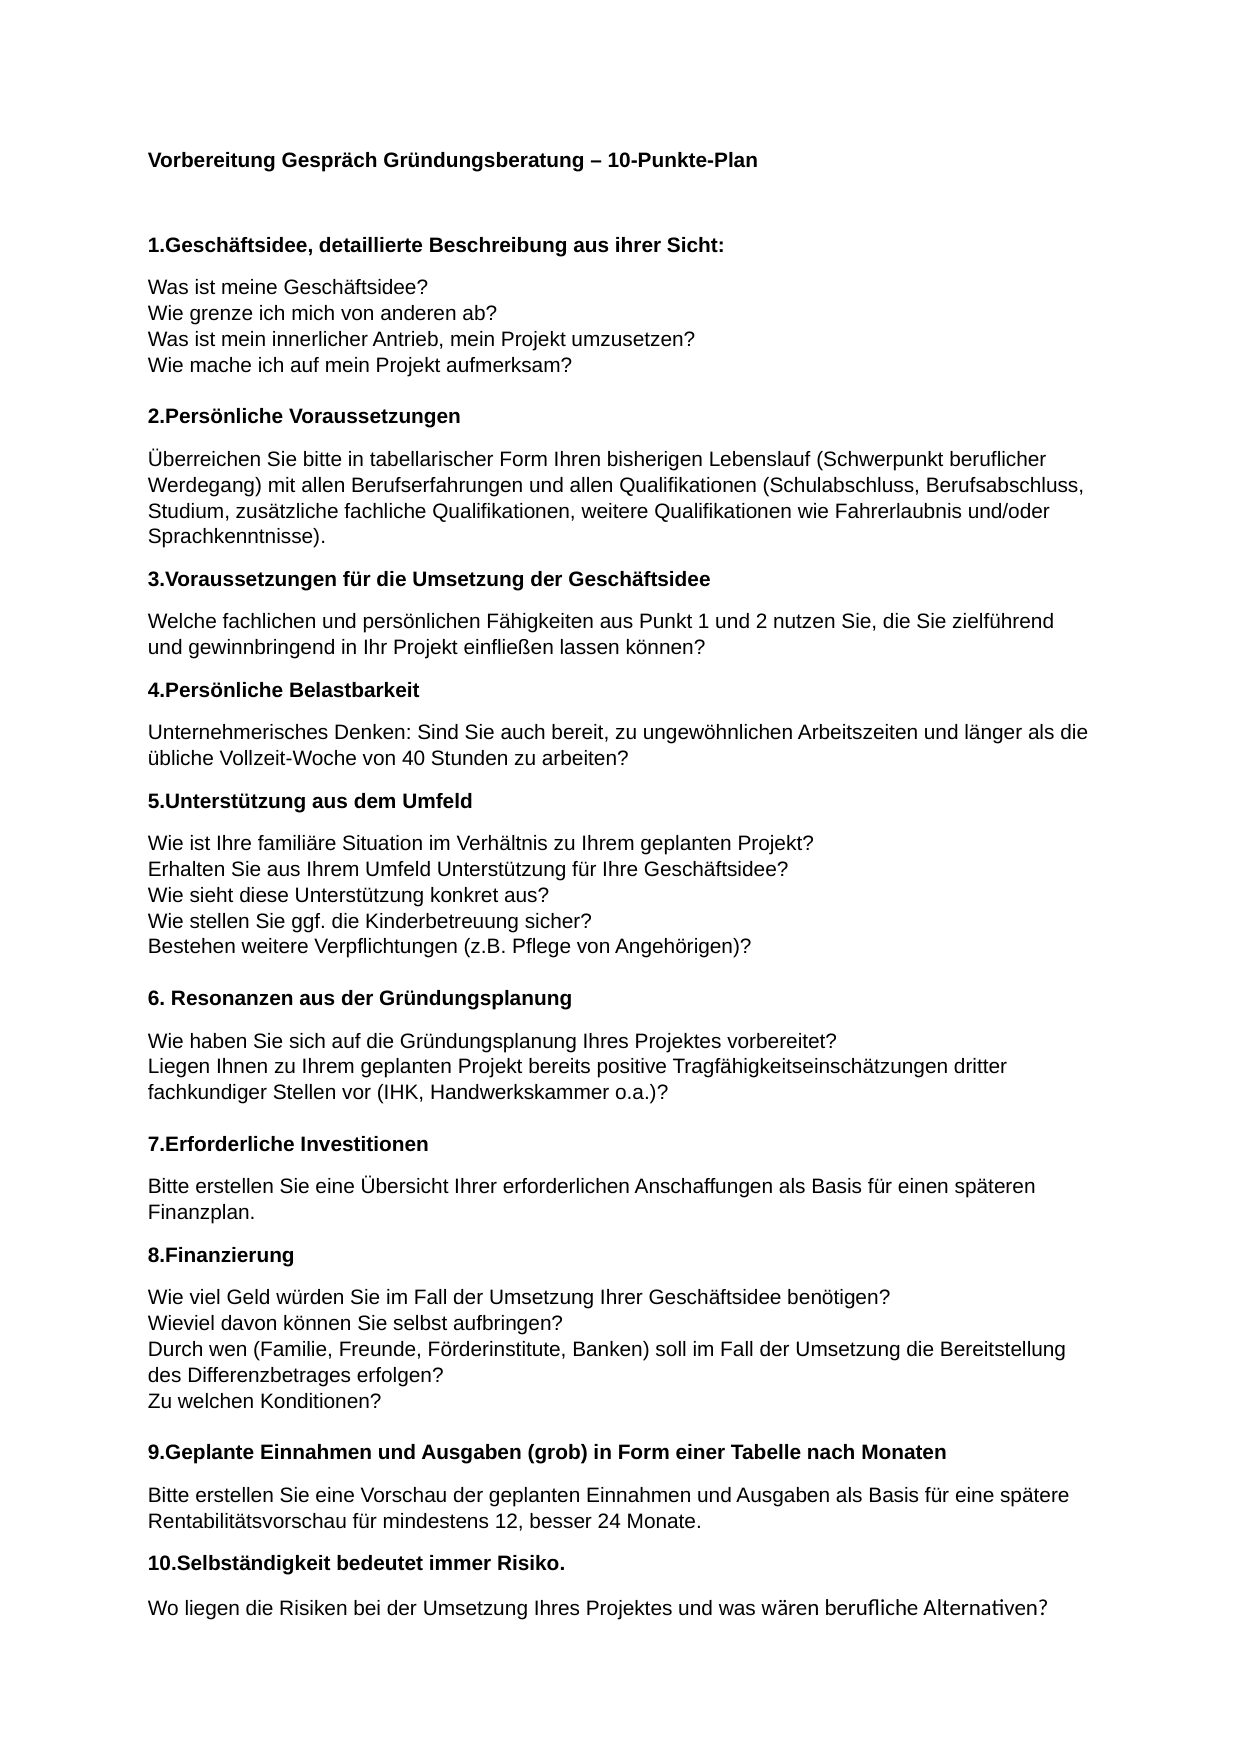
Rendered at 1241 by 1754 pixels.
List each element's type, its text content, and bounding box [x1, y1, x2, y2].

text Liegen Ihnen zu Ihrem geplanten Projekt bereits positive Tragfähigkeitseinschätzungen dritter fachkundiger Stellen vor (IHK, Handwerkskammer o.a.)? [148, 1054, 1093, 1104]
text 8.Finanzierung [148, 1243, 1093, 1267]
text 7.Erforderliche Investitionen [148, 1132, 1093, 1156]
text Wie viel Geld würden Sie im Fall der Umsetzung Ihrer Geschäftsidee benötigen? [148, 1285, 1093, 1309]
text Welche fachlichen und persönlichen Fähigkeiten aus Punkt 1 und 2 nutzen Sie, die Sie zielführend und gewinnbringend in Ihr Projekt einfließen lassen können? [148, 609, 1093, 659]
text Was ist mein innerlicher Antrieb, mein Projekt umzusetzen? [148, 327, 1093, 351]
text Zu welchen Konditionen? [148, 1388, 1093, 1412]
text Erhalten Sie aus Ihrem Umfeld Unterstützung für Ihre Geschäftsidee? [148, 857, 1093, 881]
text Wie ist Ihre familiäre Situation im Verhältnis zu Ihrem geplanten Projekt? [148, 831, 1093, 855]
text 4.Persönliche Belastbarkeit [148, 678, 1093, 702]
text Wo liegen die Risiken bei der Umsetzung Ihres Projektes und was wären berufliche Alternativen? [148, 1593, 1093, 1621]
text Bitte erstellen Sie eine Vorschau der geplanten Einnahmen und Ausgaben als Basis für eine spätere Rentabilitätsvorschau für mindestens 12, besser 24 Monate. [148, 1483, 1093, 1532]
text Wie mache ich auf mein Projekt aufmerksam? [148, 353, 1093, 377]
text Bitte erstellen Sie eine Übersicht Ihrer erforderlichen Anschaffungen als Basis für einen späteren Finanzplan. [148, 1174, 1093, 1224]
text Wie stellen Sie ggf. die Kinderbetreuung sicher? [148, 908, 1093, 932]
text 1.Geschäftsidee, detaillierte Beschreibung aus ihrer Sicht: [148, 233, 1093, 257]
text 2.Persönliche Voraussetzungen [148, 404, 1093, 428]
text Wie grenze ich mich von anderen ab? [148, 301, 1093, 325]
text 10.Selbständigkeit bedeutet immer Risiko. [148, 1551, 1093, 1575]
text Wie sieht diese Unterstützung konkret aus? [148, 883, 1093, 907]
text Wie haben Sie sich auf die Gründungsplanung Ihres Projektes vorbereitet? [148, 1028, 1093, 1052]
text Bestehen weitere Verpflichtungen (z.B. Pflege von Angehörigen)? [148, 934, 1093, 958]
text 9.Geplante Einnahmen und Ausgaben (grob) in Form einer Tabelle nach Monaten [148, 1440, 1093, 1464]
text Unternehmerisches Denken: Sind Sie auch bereit, zu ungewöhnlichen Arbeitszeiten und länger als die übliche Vollzeit-Woche von 40 Stunden zu arbeiten? [148, 720, 1093, 770]
text Wieviel davon können Sie selbst aufbringen? [148, 1311, 1093, 1335]
text Was ist meine Geschäftsidee? [148, 275, 1093, 299]
text Durch wen (Familie, Freunde, Förderinstitute, Banken) soll im Fall der Umsetzung die Bereitstellung des Differenzbetrages erfolgen? [148, 1337, 1093, 1387]
text 5.Unterstützung aus dem Umfeld [148, 788, 1093, 812]
text Vorbereitung Gespräch Gründungsberatung – 10-Punkte-Plan [148, 148, 1093, 172]
text 6. Resonanzen aus der Gründungsplanung [148, 986, 1093, 1010]
text 3.Voraussetzungen für die Umsetzung der Geschäftsidee [148, 567, 1093, 591]
text Überreichen Sie bitte in tabellarischer Form Ihren bisherigen Lebenslauf (Schwerpunkt beruflicher Werdegang) mit allen Berufserfahrungen und allen Qualifikationen (Schulabschluss, Berufsabschluss, Studium, zusätzliche fachliche Qualifikationen, weitere Qualifikationen wie Fahrerlaubnis und/oder Sprachkenntnisse). [148, 447, 1093, 548]
